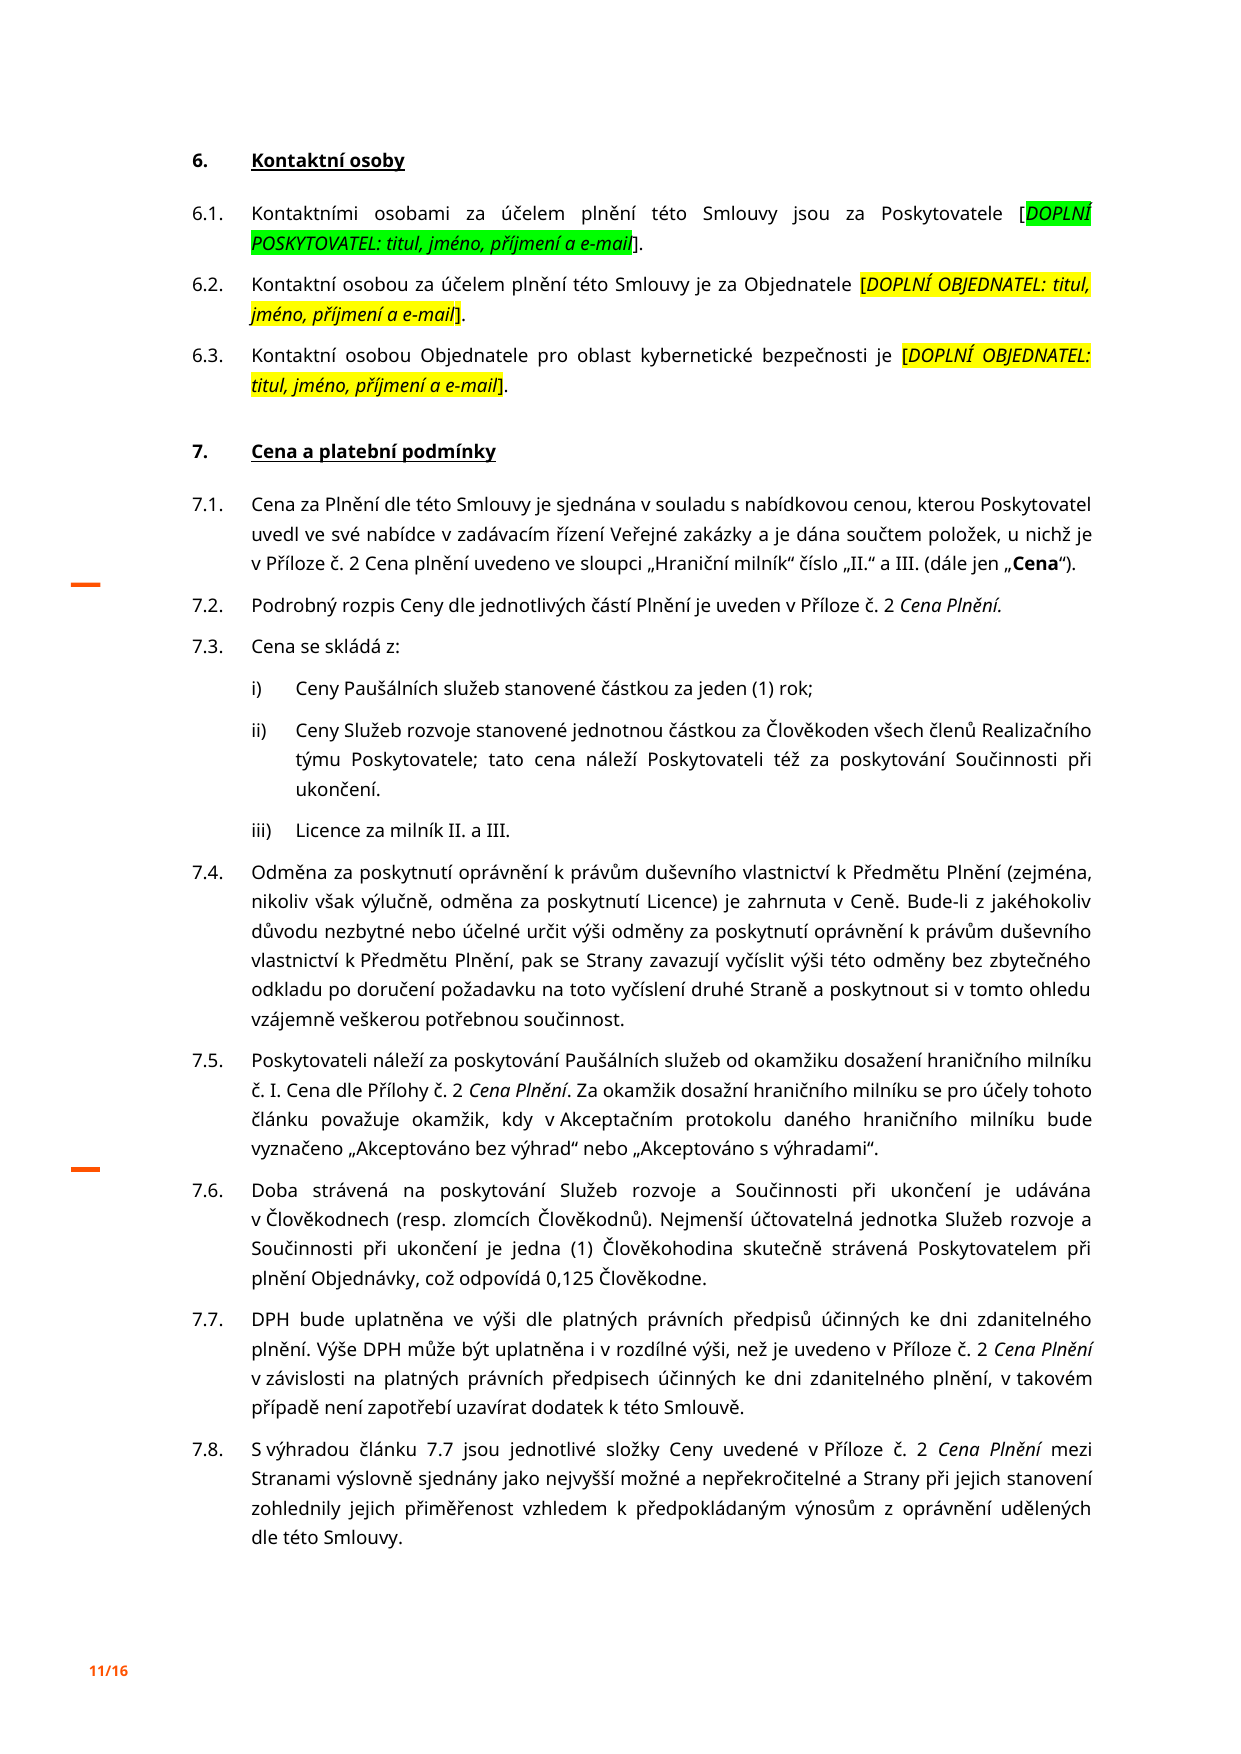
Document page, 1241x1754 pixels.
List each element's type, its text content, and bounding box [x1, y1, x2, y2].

list Ceny Služeb rozvoje stanovené jednotnou částkou za Člověkoden všech členů Realizačního týmu Poskytovatele; tato cena náleží Poskytovateli též za poskytování Součinnosti při ukončení. [251, 717, 1093, 801]
list Ceny Paušálních služeb stanovené částkou za jeden (1) rok; [251, 676, 1093, 701]
subtitle Kontaktní osoby [192, 148, 1093, 173]
subtitle Cena a platební podmínky [192, 439, 1093, 464]
list Poskytovateli náleží za poskytování Paušálních služeb od okamžiku dosažení hraničního milníku č. I. Cena dle Přílohy č. 2 Cena Plnění. Za okamžik dosažní hraničního milníku se pro účely tohoto článku považuje okamžik, kdy v Akceptačním protokolu daného hraničního milníku bude vyznačeno „Akceptováno bez výhrad“ nebo „Akceptováno s výhradami“. [192, 1048, 1093, 1161]
list Odměna za poskytnutí oprávnění k právům duševního vlastnictví k Předmětu Plnění (zejména, nikoliv však výlučně, odměna za poskytnutí Licence) je zahrnuta v Ceně. Bude-li z jakéhokoliv důvodu nezbytné nebo účelné určit výši odměny za poskytnutí oprávnění k právům duševního vlastnictví k Předmětu Plnění, pak se Strany zavazují vyčíslit výši této odměny bez zbytečného odkladu po doručení požadavku na toto vyčíslení druhé Straně a poskytnout si v tomto ohledu vzájemně veškerou potřebnou součinnost. [192, 859, 1093, 1031]
list Cena se skládá z: [192, 634, 1093, 659]
list Podrobný rozpis Ceny dle jednotlivých částí Plnění je uveden v Příloze č. 2 Cena Plnění. [192, 592, 1093, 618]
list Doba strávená na poskytování Služeb rozvoje a Součinnosti při ukončení je udávána v Člověkodnech (resp. zlomcích Člověkodnů). Nejmenší účtovatelná jednotka Služeb rozvoje a Součinnosti při ukončení je jedna (1) Člověkohodina skutečně strávená Poskytovatelem při plnění Objednávky, což odpovídá 0,125 Člověkodne. [192, 1177, 1093, 1291]
list S výhradou článku 7.7 jsou jednotlivé složky Ceny uvedené v Příloze č. 2 Cena Plnění mezi Stranami výslovně sjednány jako nejvyšší možné a nepřekročitelné a Strany při jejich stanovení zohlednily jejich přiměřenost vzhledem k předpokládaným výnosům z oprávnění udělených dle této Smlouvy. [192, 1436, 1093, 1550]
list Licence za milník II. a III. [251, 818, 1093, 843]
list Kontaktní osobou za účelem plnění této Smlouvy je za Objednatele [DOPLNÍ OBJEDNATEL: titul, jméno, příjmení a e-mail]. [192, 272, 1093, 326]
list Cena za Plnění dle této Smlouvy je sjednána v souladu s nabídkovou cenou, kterou Poskytovatel uvedl ve své nabídce v zadávacím řízení Veřejné zakázky a je dána součtem položek, u nichž je v Příloze č. 2 Cena plnění uvedeno ve sloupci „Hraniční milník“ číslo „II.“ a III. (dále jen „Cena“). [192, 492, 1093, 576]
list DPH bude uplatněna ve výši dle platných právních předpisů účinných ke dni zdanitelného plnění. Výše DPH může být uplatněna i v rozdílné výši, než je uvedeno v Příloze č. 2 Cena Plnění v závislosti na platných právních předpisech účinných ke dni zdanitelného plnění, v takovém případě není zapotřebí uzavírat dodatek k této Smlouvě. [192, 1307, 1093, 1420]
list Kontaktními osobami za účelem plnění této Smlouvy jsou za Poskytovatele [DOPLNÍ POSKYTOVATEL: titul, jméno, příjmení a e-mail]. [192, 201, 1093, 255]
list Kontaktní osobou Objednatele pro oblast kybernetické bezpečnosti je [DOPLNÍ OBJEDNATEL: titul, jméno, příjmení a e-mail]. [192, 343, 1093, 397]
